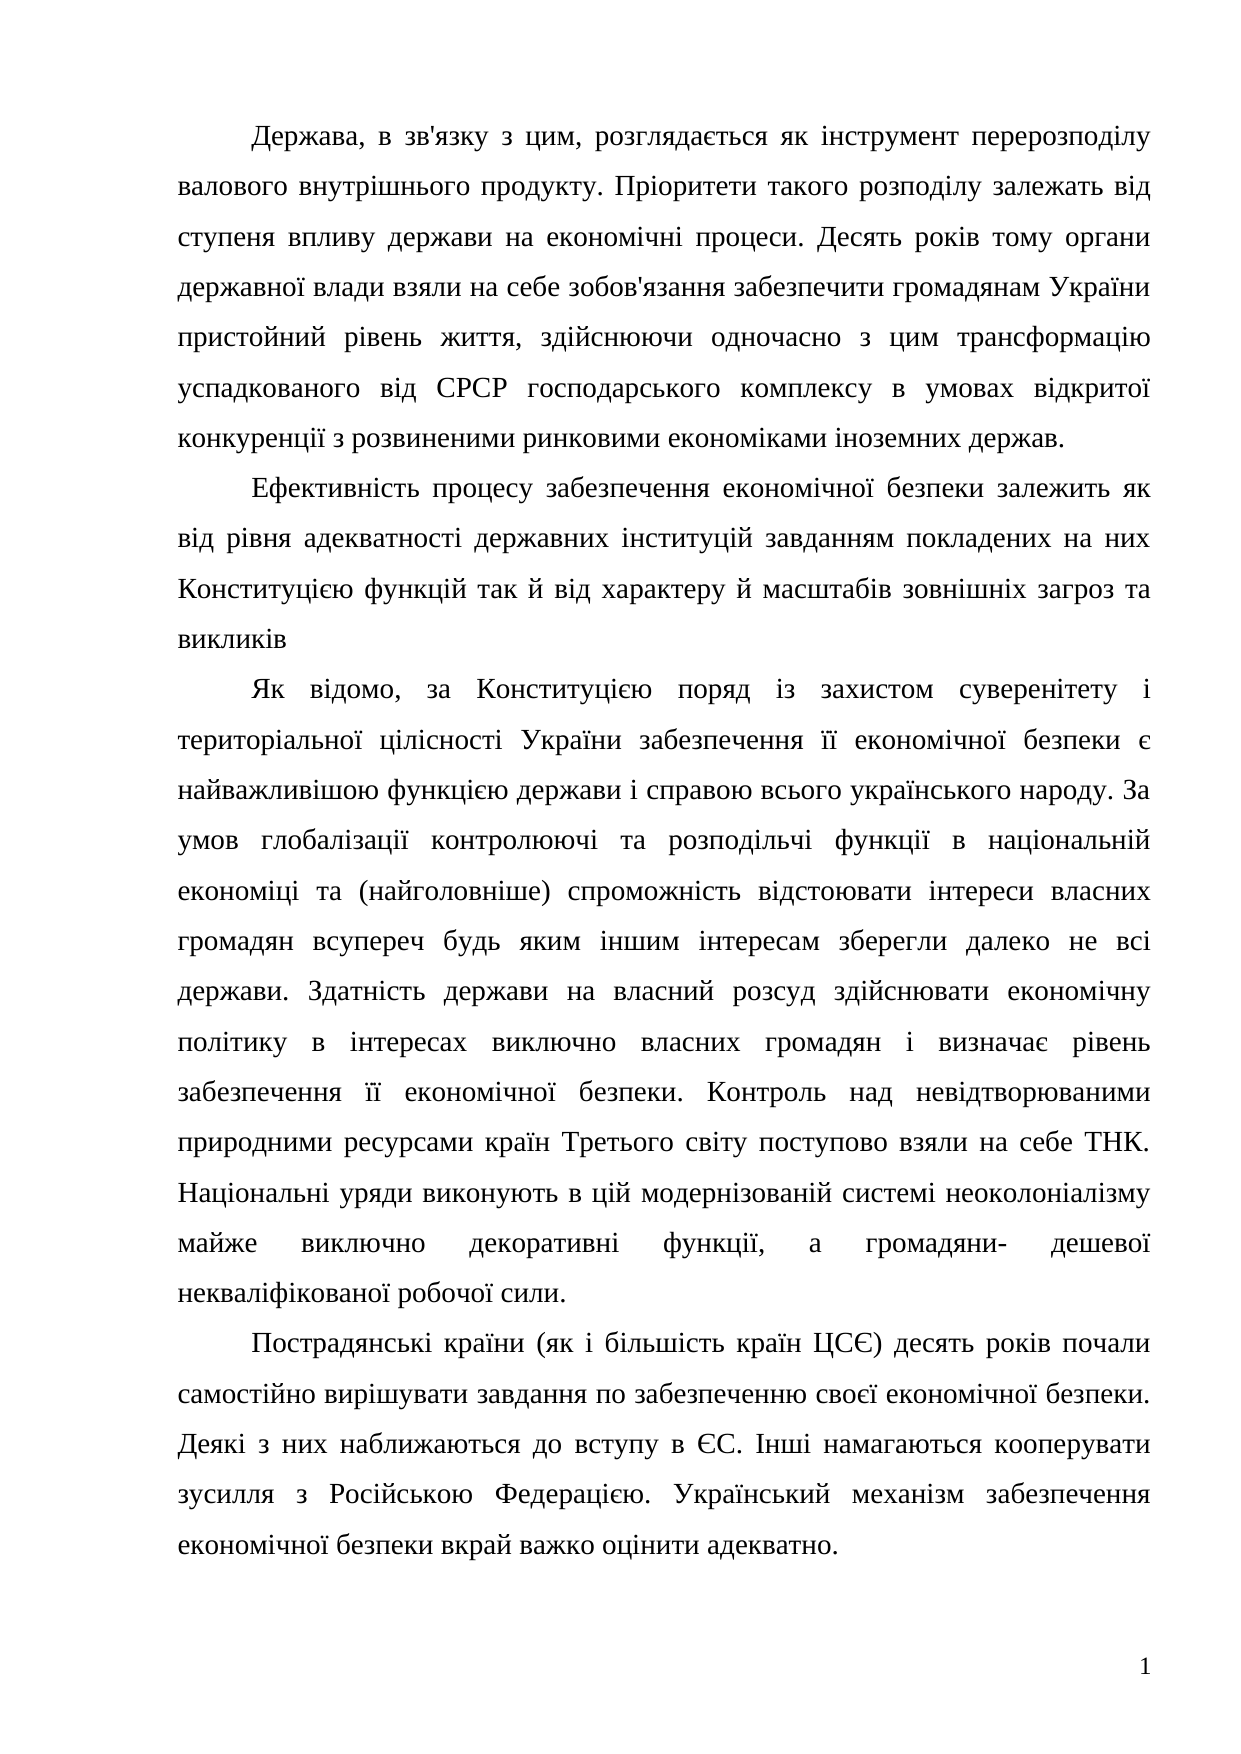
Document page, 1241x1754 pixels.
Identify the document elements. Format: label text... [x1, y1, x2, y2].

text Пострадянські країни (як і більшість країн ЦСЄ) десять років почали самостійно вирішувати завдання по забезпеченню своєї економічної безпеки. Деякі з них наближаються до вступу в ЄС. Інші намагаються кооперувати зусилля з Російською Федерацією. Український механізм забезпечення економічної безпеки вкрай важко оцінити адекватно. [177, 1326, 1152, 1560]
text Держава, в зв'язку з цим, розглядається як інструмент перерозподілу валового внутрішнього продукту. Пріоритети такого розподілу залежать від ступеня впливу держави на економічні процеси. Десять років тому органи державної влади взяли на себе зобов'язання забезпечити громадянам України пристойний рівень життя, здійснюючи одночасно з цим трансформацію успадкованого від СРСР господарського комплексу в умовах відкритої конкуренції з розвиненими ринковими економіками іноземних держав. [177, 118, 1152, 453]
text Як відомо, за Конституцією поряд із захистом суверенітету і територіальної цілісності України забезпечення її економічної безпеки є найважливішою функцією держави і справою всього українського народу. За умов глобалізації контролюючі та розподільчі функції в національній економіці та (найголовніше) спроможність відстоювати інтереси власних громадян всупереч будь яким іншим інтересам зберегли далеко не всі держави. Здатність держави на власний розсуд здійснювати економічну політику в інтересах виключно власних громадян і визначає рівень забезпечення її економічної безпеки. Контроль над невідтворюваними природними ресурсами країн Третього світу поступово взяли на себе ТНК. Національні уряди виконують в цій модернізованій системі неоколоніалізму майже виключно декоративні функції, а громадяни- дешевої некваліфікованої робочої сили. [177, 672, 1152, 1309]
text Ефективність процесу забезпечення економічної безпеки залежить як від рівня адекватності державних інституцій завданням покладених на них Конституцією функцій так й від характеру й масштабів зовнішніх загроз та викликів [177, 470, 1152, 655]
